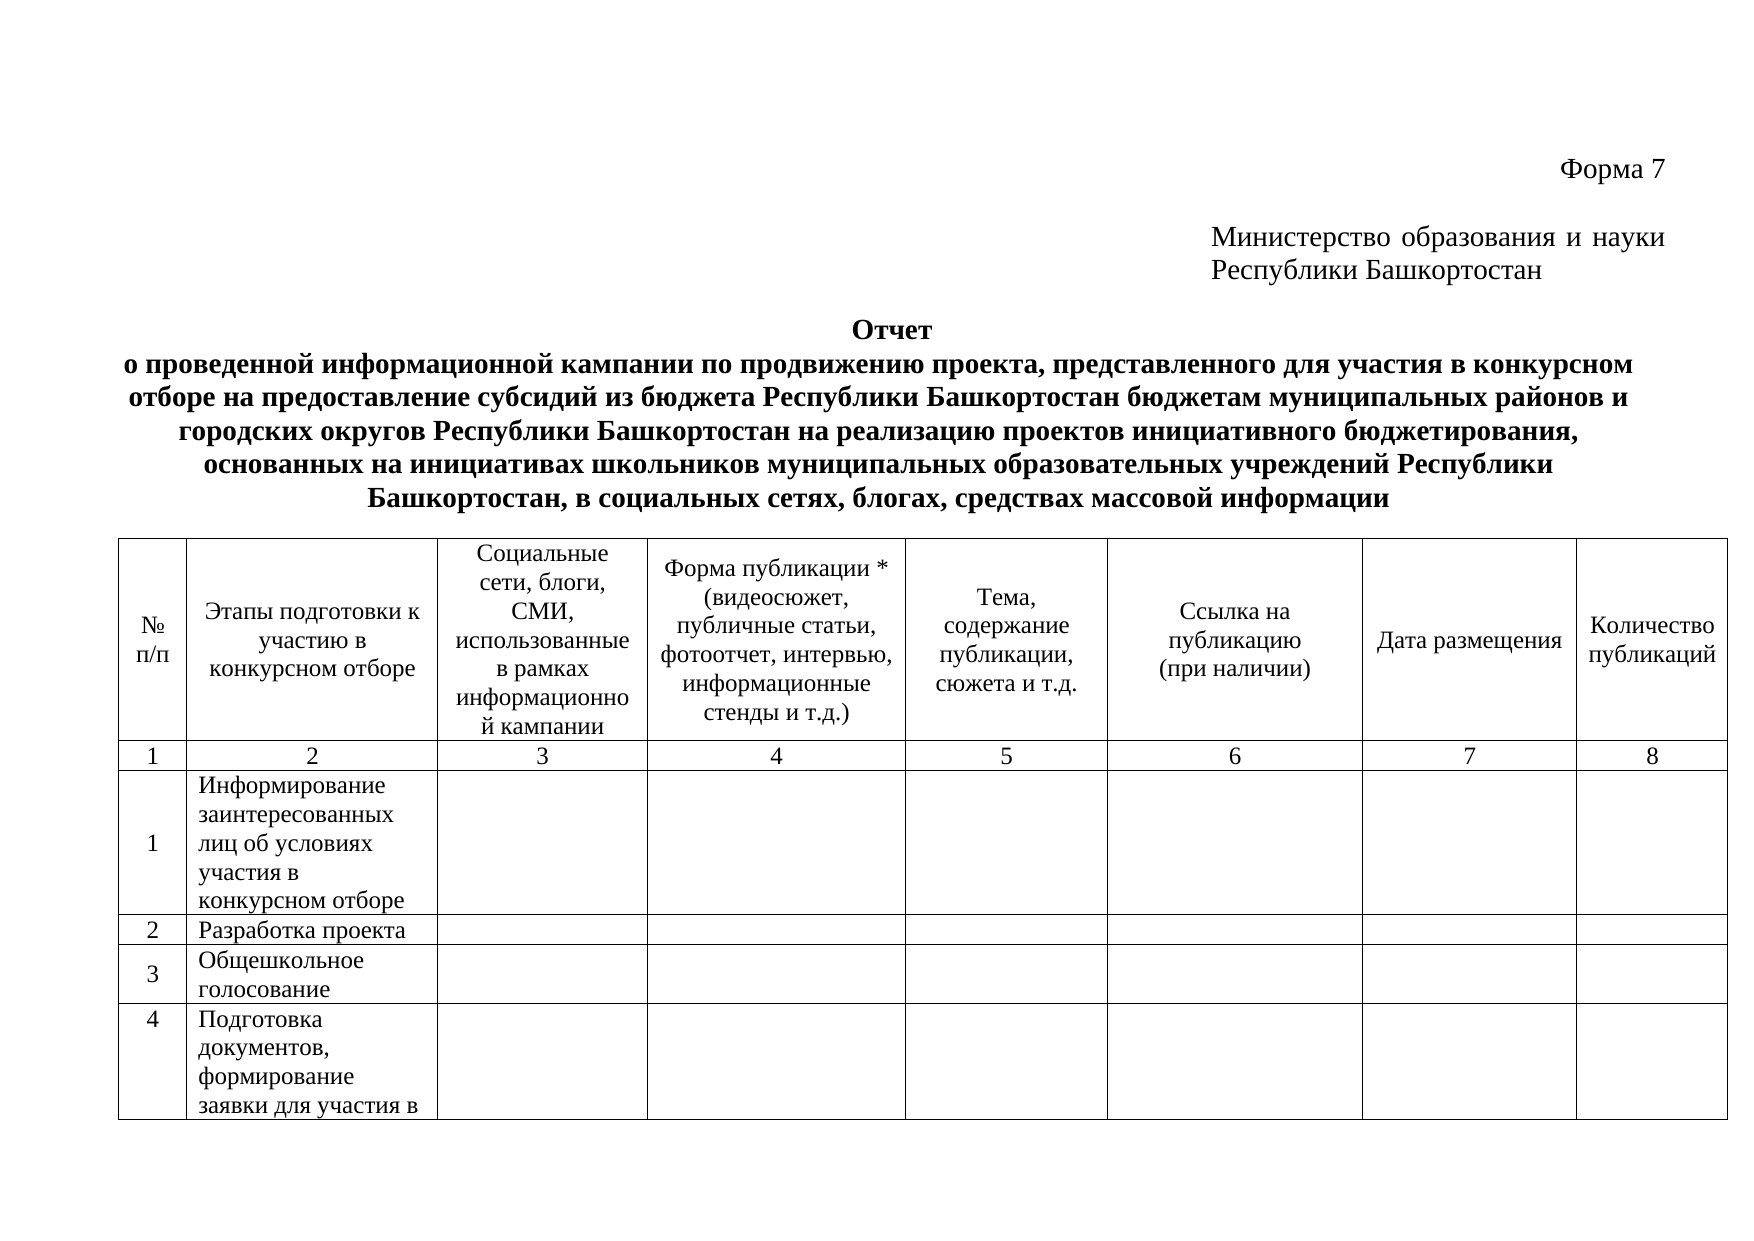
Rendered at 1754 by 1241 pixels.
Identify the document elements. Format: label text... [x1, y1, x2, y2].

table_cell [1363, 771, 1576, 914]
table_cell [1363, 1004, 1576, 1119]
table_cell [1108, 1004, 1362, 1119]
table_cell 7 [1363, 741, 1576, 769]
table_cell [438, 1004, 647, 1119]
text о проведенной информационной кампании по продвижению проекта, представленного для участия в конкурсном отборе на предоставление субсидий из бюджета Республики Башкортостан бюджетам муниципальных районов и городских округов Республики Башкортостан на реализацию проектов инициативного бюджетирования, основанных на инициативах школьников муниципальных образовательных учреждений Республики Башкортостан, в социальных сетях, блогах, средствах массовой информации [118, 346, 1639, 513]
table_cell 2 [119, 915, 186, 944]
table_cell [648, 771, 905, 914]
table_header Тема, содержание публикации, сюжета и т.д. [906, 539, 1107, 740]
table_cell 3 [438, 741, 647, 769]
table_cell [1363, 945, 1576, 1003]
table_cell Информирование заинтересованных лиц об условиях участия в конкурсном отборе [187, 771, 437, 914]
table_cell [648, 1004, 905, 1119]
table_header Этапы подготовки к участию в конкурсном отборе [187, 539, 437, 740]
table_cell [648, 915, 905, 944]
table_cell 3 [119, 945, 186, 1003]
text Министерство образования и науки Республики Башкортостан [1211, 219, 1665, 286]
table_cell [1108, 915, 1362, 944]
table_cell [648, 945, 905, 1003]
table_cell [1363, 915, 1576, 944]
table_cell [438, 771, 647, 914]
table_cell [1577, 1004, 1727, 1119]
table_cell [438, 915, 647, 944]
table_header Форма публикации * (видеосюжет, публичные статьи, фотоотчет, интервью, информационные стенды и т.д.) [648, 539, 905, 740]
table_cell 5 [906, 741, 1107, 769]
table_header № п/п [119, 539, 186, 740]
text Отчет [118, 312, 1665, 346]
table_cell 1 [119, 771, 186, 914]
table_cell Общешкольное голосование [187, 945, 437, 1003]
table_header Дата размещения [1363, 539, 1576, 740]
table_header Количество публикаций [1577, 539, 1727, 740]
table_cell [438, 945, 647, 1003]
table_cell [1577, 771, 1727, 914]
table_header Социальные сети, блоги, СМИ, использованные в рамках информационной кампании [438, 539, 647, 740]
table_cell 4 [648, 741, 905, 769]
table_cell [906, 915, 1107, 944]
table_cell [187, 1004, 437, 1119]
table_cell [906, 771, 1107, 914]
table_cell [1577, 945, 1727, 1003]
table_cell 8 [1577, 741, 1727, 769]
table_cell 6 [1108, 741, 1362, 769]
table_cell [1108, 771, 1362, 914]
table_cell [906, 945, 1107, 1003]
table_cell [1577, 915, 1727, 944]
text Форма 7 [118, 152, 1665, 185]
table_cell 4 [119, 1004, 186, 1119]
table_header Ссылка на публикацию (при наличии) [1108, 539, 1362, 740]
table_cell 2 [187, 741, 437, 769]
table_cell [906, 1004, 1107, 1119]
table_cell [1108, 945, 1362, 1003]
table_cell Разработка проекта [187, 915, 437, 944]
table_cell 1 [119, 741, 186, 769]
